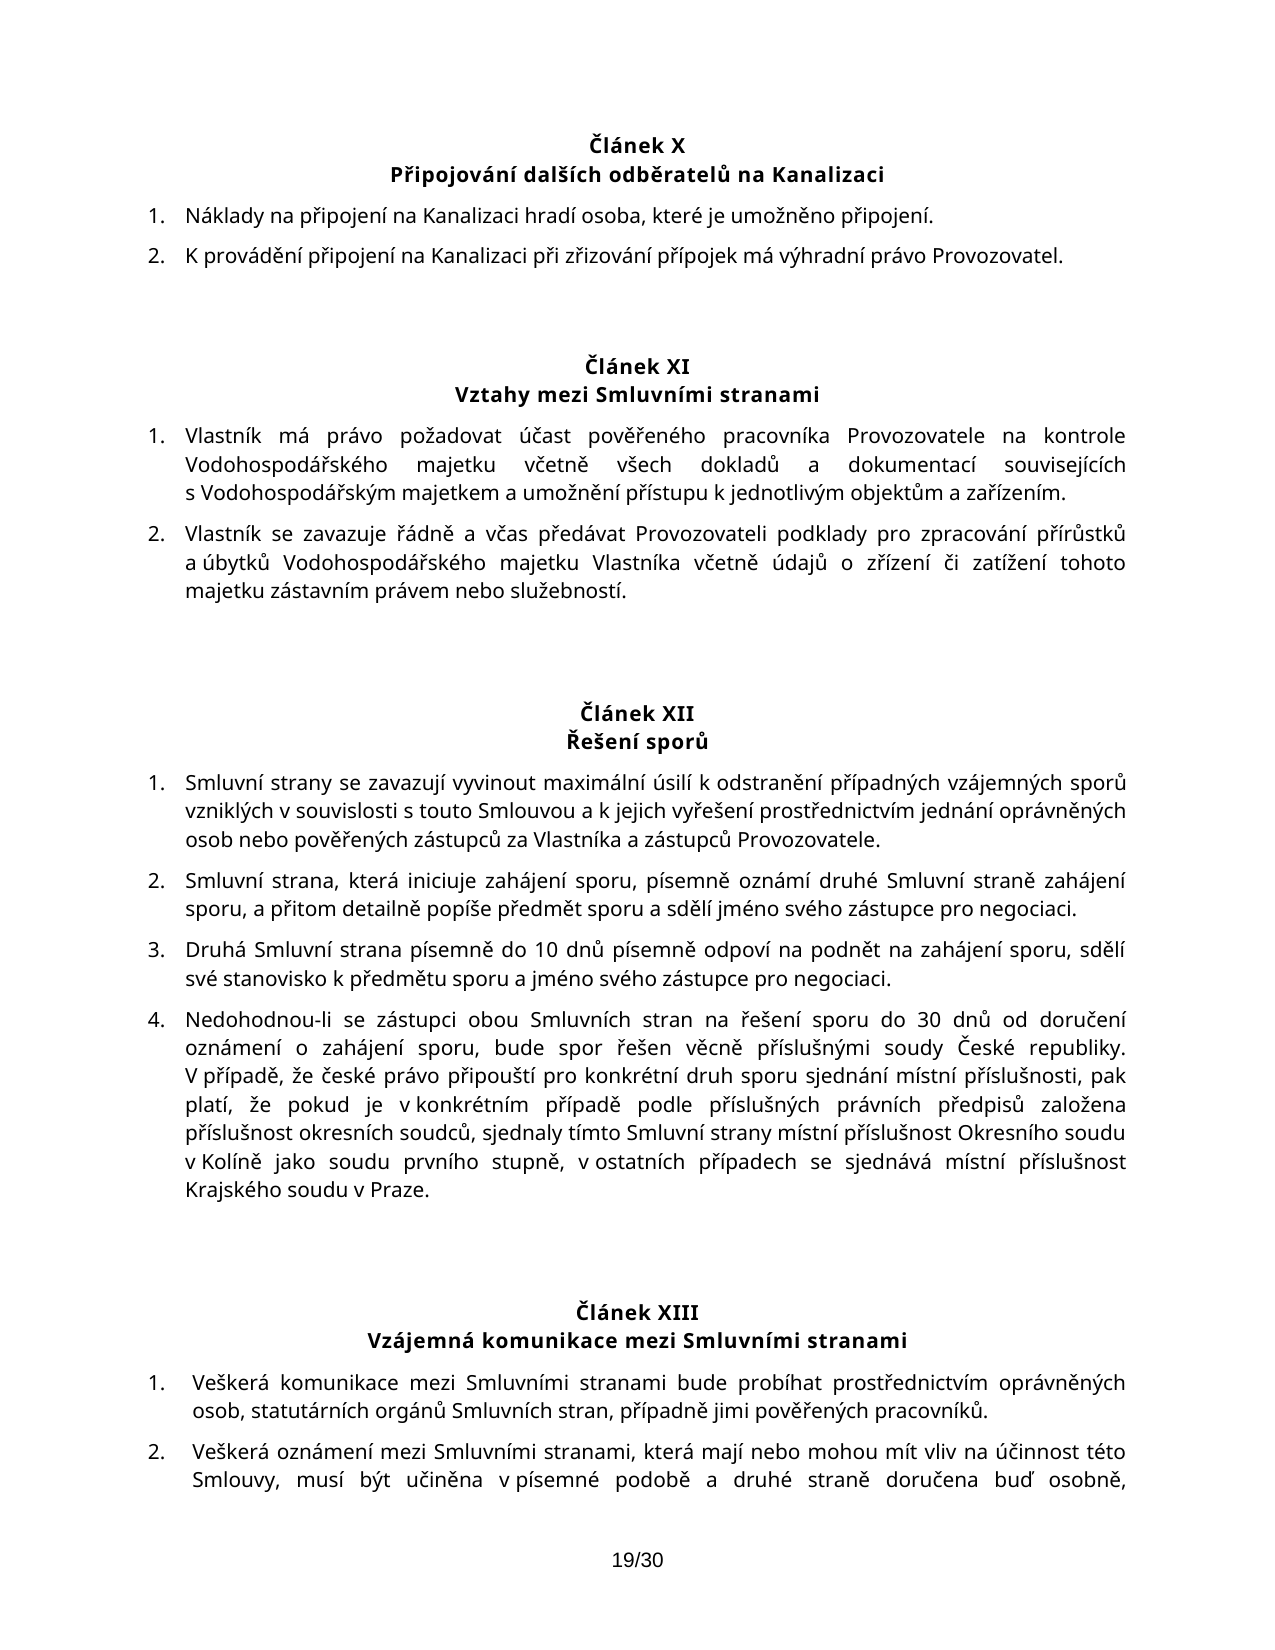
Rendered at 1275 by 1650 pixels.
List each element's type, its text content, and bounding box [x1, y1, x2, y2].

list Smluvní strany se zavazují vyvinout maximální úsilí k odstranění případných vzájemných sporů vzniklých v souvislosti s touto Smlouvou a k jejich vyřešení prostřednictvím jednání oprávněných osob nebo pověřených zástupců za Vlastníka a zástupců Provozovatele. [148, 768, 1127, 853]
list Vlastník má právo požadovat účast pověřeného pracovníka Provozovatele na kontrole Vodohospodářského majetku včetně všech dokladů a dokumentací souvisejících s Vodohospodářským majetkem a umožnění přístupu k jednotlivým objektům a zařízením. [148, 421, 1127, 507]
list Smluvní strana, která iniciuje zahájení sporu, písemně oznámí druhé Smluvní straně zahájení sporu, a přitom detailně popíše předmět sporu a sdělí jméno svého zástupce pro negociaci. [148, 866, 1127, 923]
list Náklady na připojení na Kanalizaci hradí osoba, které je umožněno připojení. [148, 201, 1127, 229]
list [148, 1437, 1127, 1494]
list Veškerá komunikace mezi Smluvními stranami bude probíhat prostřednictvím oprávněných osob, statutárních orgánů Smluvních stran, případně jimi pověřených pracovníků. [148, 1368, 1127, 1424]
subtitle Článek XI Vztahy mezi Smluvními stranami [148, 352, 1127, 409]
subtitle Článek XII Řešení sporů [148, 699, 1127, 756]
subtitle Článek XIII Vzájemná komunikace mezi Smluvními stranami [148, 1298, 1127, 1355]
list Vlastník se zavazuje řádně a včas předávat Provozovateli podklady pro zpracování přírůstků a úbytků Vodohospodářského majetku Vlastníka včetně údajů o zřízení či zatížení tohoto majetku zástavním právem nebo služebností. [148, 519, 1127, 604]
list Druhá Smluvní strana písemně do 10 dnů písemně odpoví na podnět na zahájení sporu, sdělí své stanovisko k předmětu sporu a jméno svého zástupce pro negociaci. [148, 935, 1127, 992]
list Nedohodnou-li se zástupci obou Smluvních stran na řešení sporu do 30 dnů od doručení oznámení o zahájení sporu, bude spor řešen věcně příslušnými soudy České republiky. V případě, že české právo připouští pro konkrétní druh sporu sjednání místní příslušnosti, pak platí, že pokud je v konkrétním případě podle příslušných právních předpisů založena příslušnost okresních soudců, sjednaly tímto Smluvní strany místní příslušnost Okresního soudu v Kolíně jako soudu prvního stupně, v ostatních případech se sjednává místní příslušnost Krajského soudu v Praze. [148, 1005, 1127, 1204]
subtitle Článek X Připojování dalších odběratelů na Kanalizaci [148, 131, 1127, 188]
list K provádění připojení na Kanalizaci při zřizování přípojek má výhradní právo Provozovatel. [148, 242, 1127, 270]
